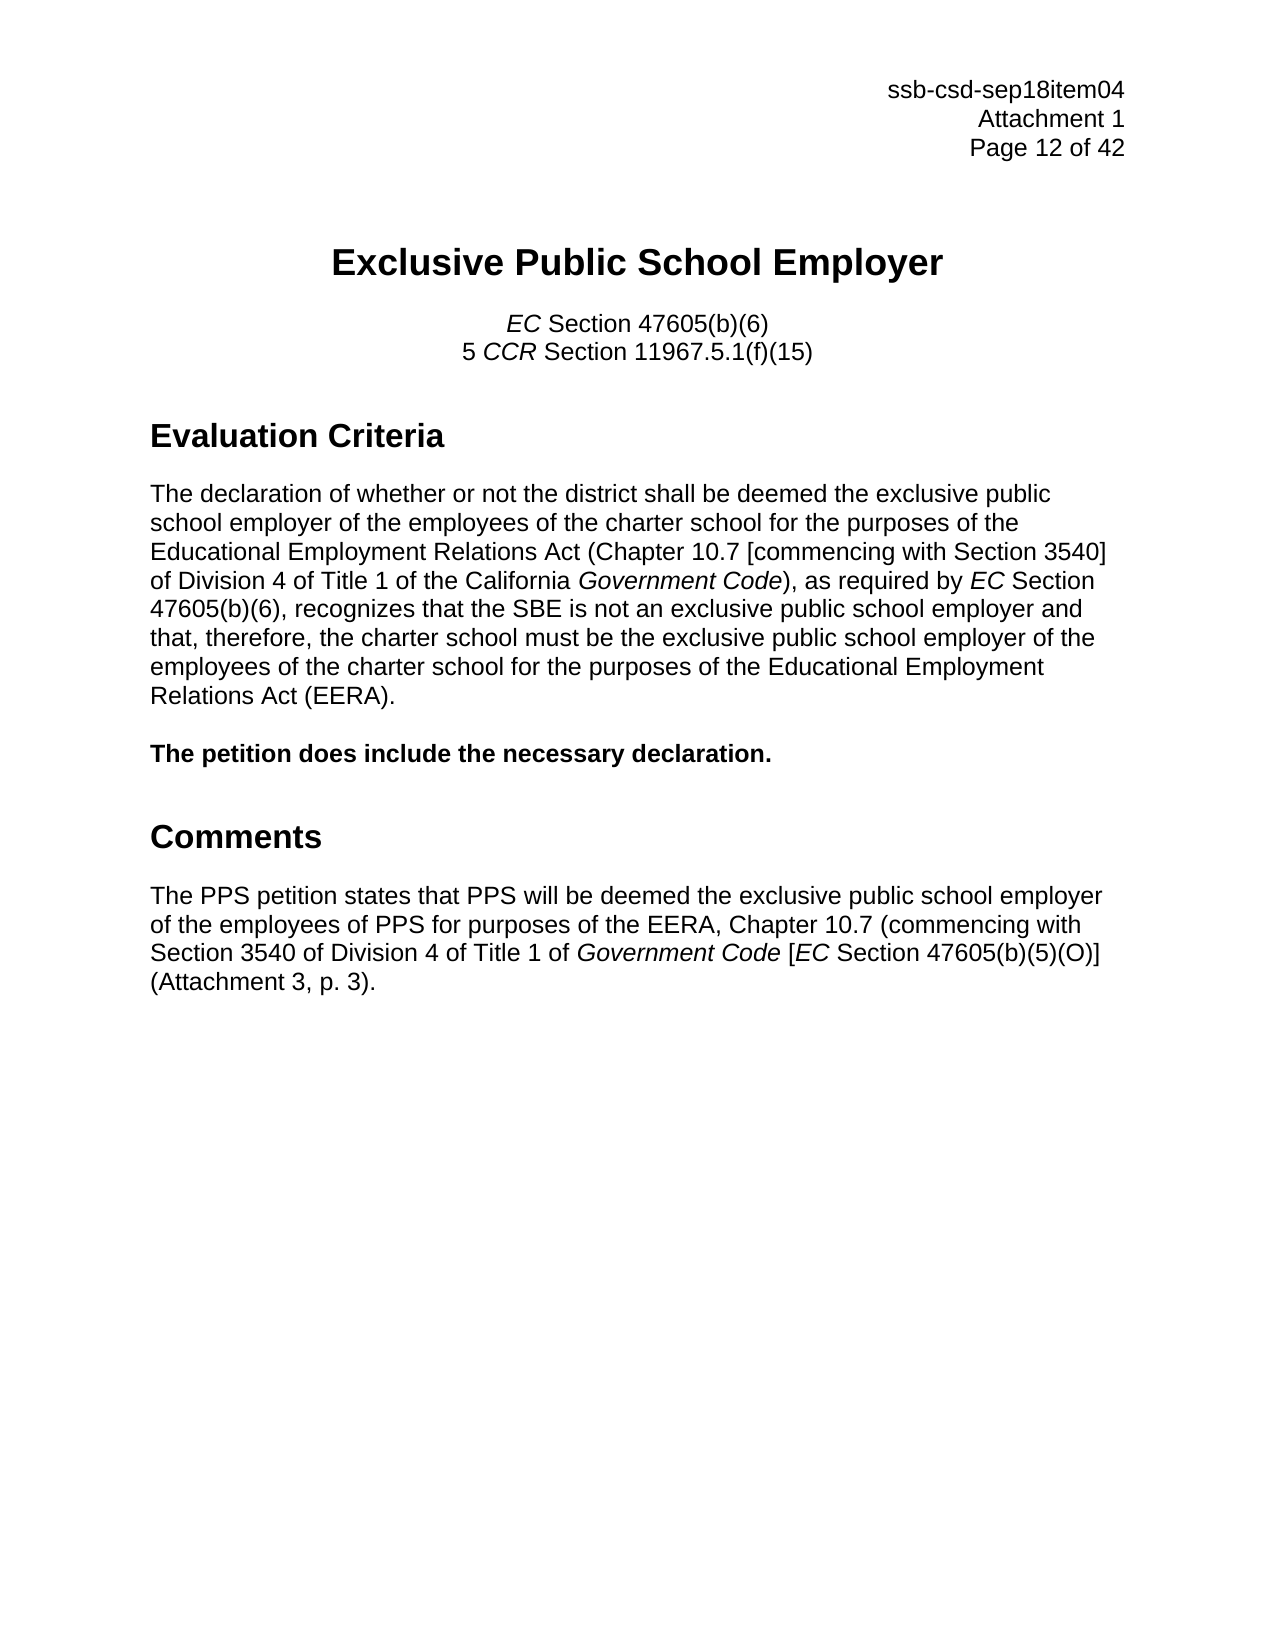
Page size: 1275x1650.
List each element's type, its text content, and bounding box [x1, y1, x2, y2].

subtitle Comments [150, 817, 1125, 856]
subtitle Evaluation Criteria [150, 416, 1125, 454]
text The petition does include the necessary declaration. [150, 739, 1125, 767]
text The PPS petition states that PPS will be deemed the exclusive public school employer of the employees of PPS for purposes of the EERA, Chapter 10.7 (commencing with Section 3540 of Division 4 of Title 1 of Government Code [EC Section 47605(b)(5)(O)] (Attachment 3, p. 3). [150, 881, 1125, 996]
text The declaration of whether or not the district shall be deemed the exclusive public school employer of the employees of the charter school for the purposes of the Educational Employment Relations Act (Chapter 10.7 [commencing with Section 3540] of Division 4 of Title 1 of the California Government Code), as required by EC Section 47605(b)(6), recognizes that the SBE is not an exclusive public school employer and that, therefore, the charter school must be the exclusive public school employer of the employees of the charter school for the purposes of the Educational Employment Relations Act (EERA). [150, 479, 1125, 709]
text 5 CCR Section 11967.5.1(f)(15) [150, 337, 1125, 366]
subtitle Exclusive Public School Employer [150, 240, 1125, 283]
text EC Section 47605(b)(6) [150, 308, 1125, 337]
